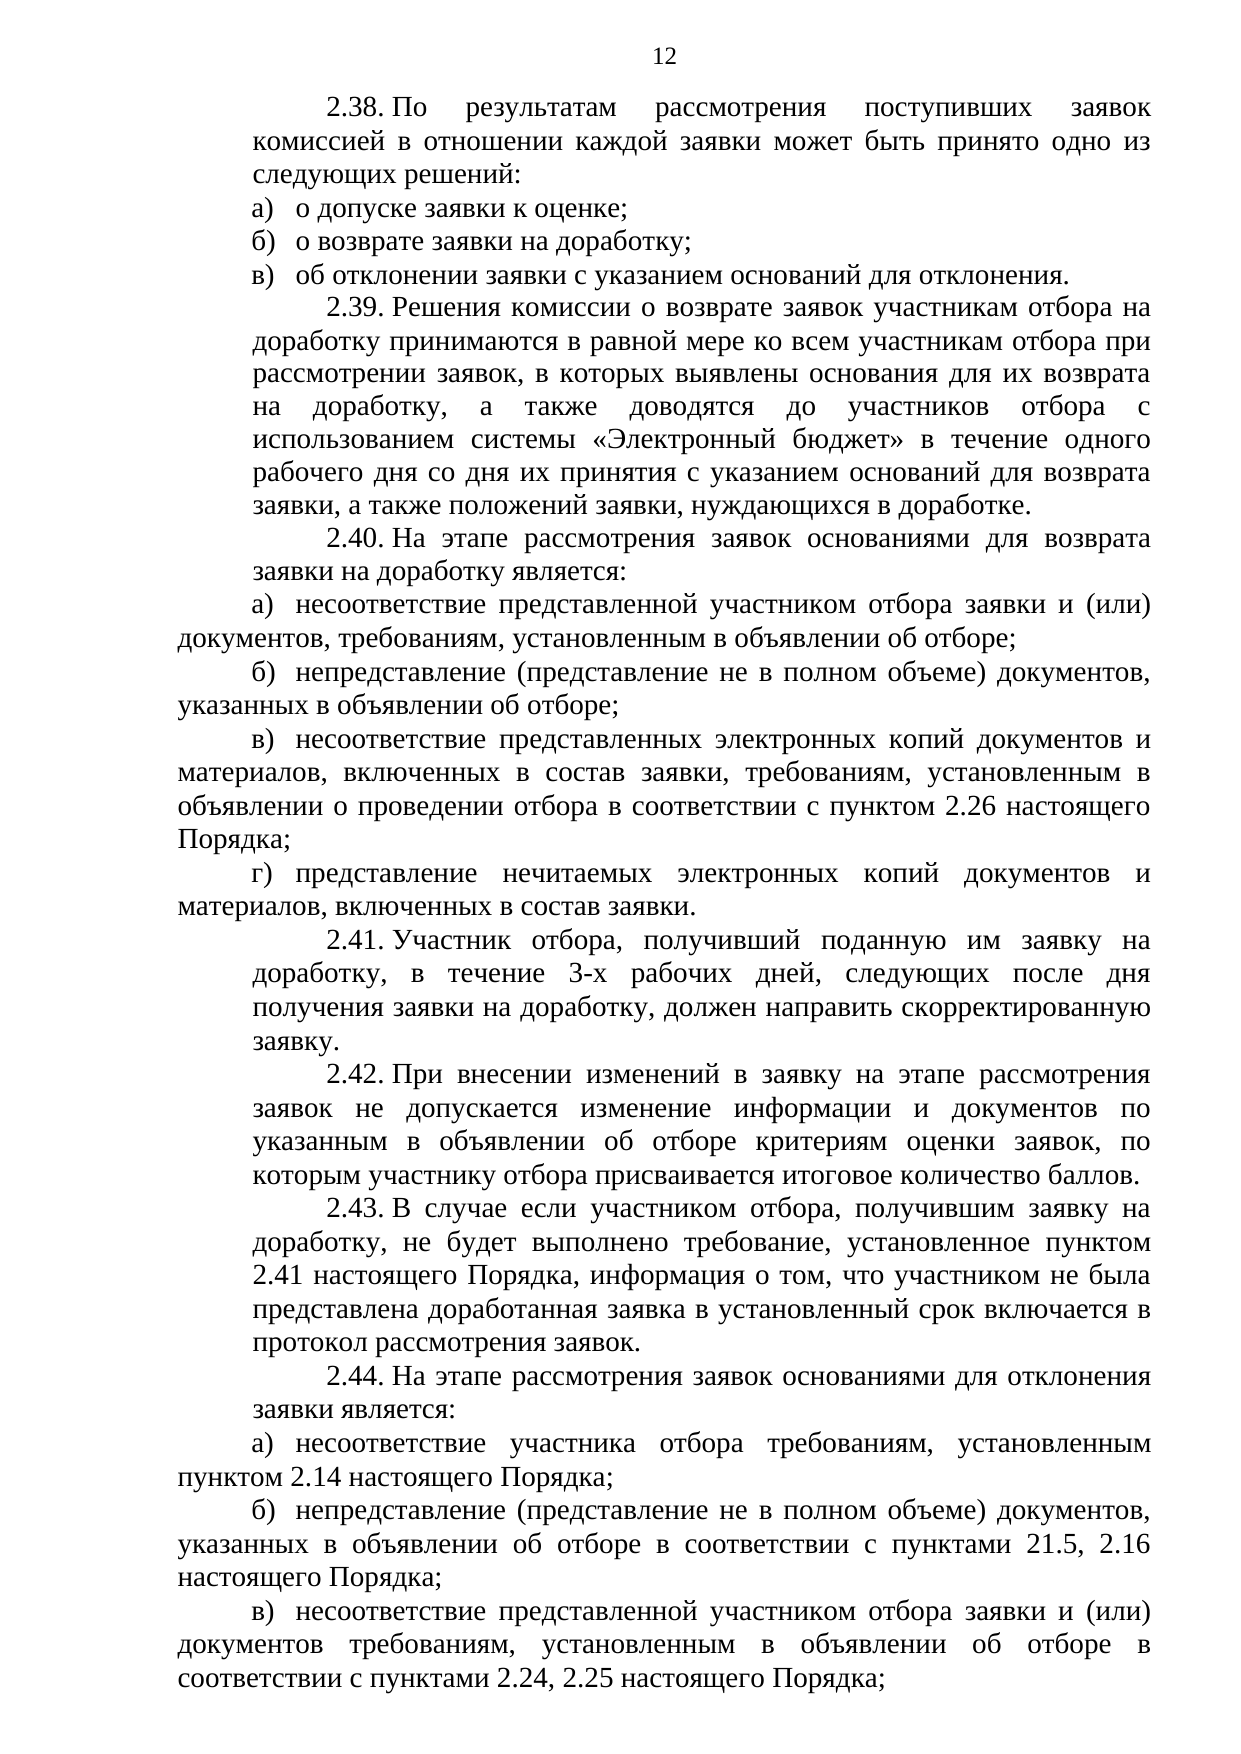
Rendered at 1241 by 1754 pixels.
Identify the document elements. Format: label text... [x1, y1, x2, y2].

list Решения комиссии о возврате заявок участникам отбора на доработку принимаются в равной мере ко всем участникам отбора при рассмотрении заявок, в которых выявлены основания для их возврата на доработку, а также доводятся до участников отбора с использованием системы «Электронный бюджет» в течение одного рабочего дня со дня их принятия с указанием оснований для возврата заявки, а также положений заявки, нуждающихся в доработке. [252, 291, 1152, 521]
list несоответствие представленной участником отбора заявки и (или) документов требованиям, установленным в объявлении об отборе в соответствии с пунктами 2.24, 2.25 настоящего Порядка; [177, 1593, 1152, 1693]
list На этапе рассмотрения заявок основаниями для отклонения заявки является: [252, 1358, 1152, 1425]
list о допуске заявки к оценке; [177, 190, 1152, 223]
list несоответствие участника отбора требованиям, установленным пунктом 2.14 настоящего Порядка; [177, 1425, 1152, 1492]
list Участник отбора, получивший поданную им заявку на доработку, в течение 3-х рабочих дней, следующих после дня получения заявки на доработку, должен направить скорректированную заявку. [252, 922, 1152, 1056]
list При внесении изменений в заявку на этапе рассмотрения заявок не допускается изменение информации и документов по указанным в объявлении об отборе критериям оценки заявок, по которым участнику отбора присваивается итоговое количество баллов. [252, 1056, 1152, 1190]
list непредставление (представление не в полном объеме) документов, указанных в объявлении об отборе; [177, 654, 1152, 721]
list На этапе рассмотрения заявок основаниями для возврата заявки на доработку является: [252, 521, 1152, 587]
list В случае если участником отбора, получившим заявку на доработку, не будет выполнено требование, установленное пунктом 2.41 настоящего Порядка, информация о том, что участником не была представлена доработанная заявка в установленный срок включается в протокол рассмотрения заявок. [252, 1190, 1152, 1358]
list несоответствие представленных электронных копий документов и материалов, включенных в состав заявки, требованиям, установленным в объявлении о проведении отбора в соответствии с пунктом 2.26 настоящего Порядка; [177, 721, 1152, 855]
list об отклонении заявки с указанием оснований для отклонения. [177, 257, 1152, 291]
list По результатам рассмотрения поступивших заявок комиссией в отношении каждой заявки может быть принято одно из следующих решений: [252, 89, 1152, 190]
list о возврате заявки на доработку; [177, 223, 1152, 257]
list непредставление (представление не в полном объеме) документов, указанных в объявлении об отборе в соответствии с пунктами 21.5, 2.16 настоящего Порядка; [177, 1492, 1152, 1593]
list несоответствие представленной участником отбора заявки и (или) документов, требованиям, установленным в объявлении об отборе; [177, 587, 1152, 654]
list представление нечитаемых электронных копий документов и материалов, включенных в состав заявки. [177, 855, 1152, 922]
